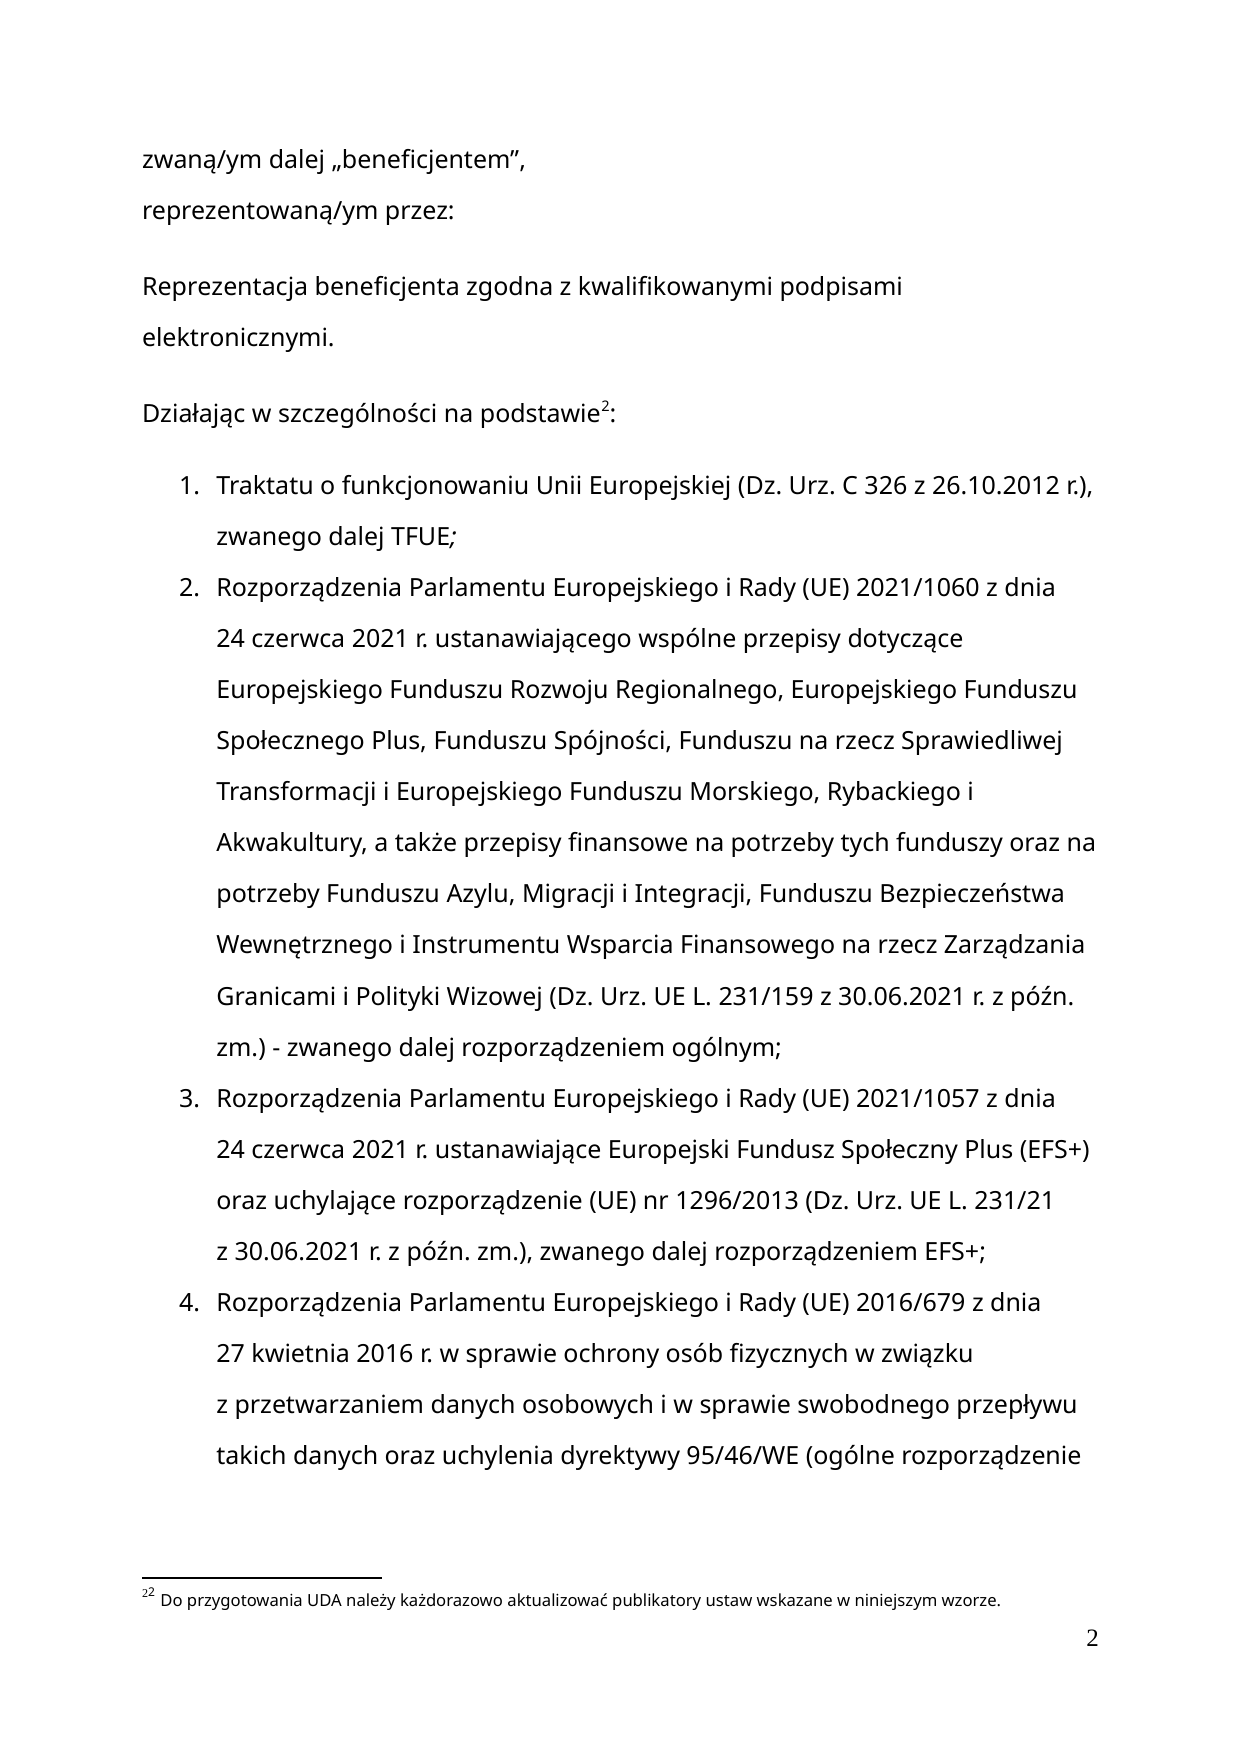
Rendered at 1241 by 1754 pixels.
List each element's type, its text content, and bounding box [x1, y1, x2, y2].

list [179, 1284, 1098, 1472]
list Rozporządzenia Parlamentu Europejskiego i Rady (UE) 2021/1060 z dnia 24 czerwca 2021 r. ustanawiającego wspólne przepisy dotyczące Europejskiego Funduszu Rozwoju Regionalnego, Europejskiego Funduszu Społecznego Plus, Funduszu Spójności, Funduszu na rzecz Sprawiedliwej Transformacji i Europejskiego Funduszu Morskiego, Rybackiego i Akwakultury, a także przepisy finansowe na potrzeby tych funduszy oraz na potrzeby Funduszu Azylu, Migracji i Integracji, Funduszu Bezpieczeństwa Wewnętrznego i Instrumentu Wsparcia Finansowego na rzecz Zarządzania Granicami i Polityki Wizowej (Dz. Urz. UE L. 231/159 z 30.06.2021 r. z późn. zm.) - zwanego dalej rozporządzeniem ogólnym; [179, 570, 1098, 1063]
list Traktatu o funkcjonowaniu Unii Europejskiej (Dz. Urz. C 326 z 26.10.2012 r.), zwanego dalej TFUE; [179, 468, 1098, 553]
text Działając w szczególności na podstawie2: [142, 396, 1098, 430]
text zwaną/ym dalej „beneficjentem”, [142, 142, 1098, 176]
text reprezentowaną/ym przez: [142, 193, 1098, 227]
text Reprezentacja beneficjenta zgodna z kwalifikowanymi podpisami elektronicznymi. [142, 269, 1098, 354]
list Rozporządzenia Parlamentu Europejskiego i Rady (UE) 2021/1057 z dnia 24 czerwca 2021 r. ustanawiające Europejski Fundusz Społeczny Plus (EFS+) oraz uchylające rozporządzenie (UE) nr 1296/2013 (Dz. Urz. UE L. 231/21 z 30.06.2021 r. z późn. zm.), zwanego dalej rozporządzeniem EFS+; [179, 1080, 1098, 1267]
